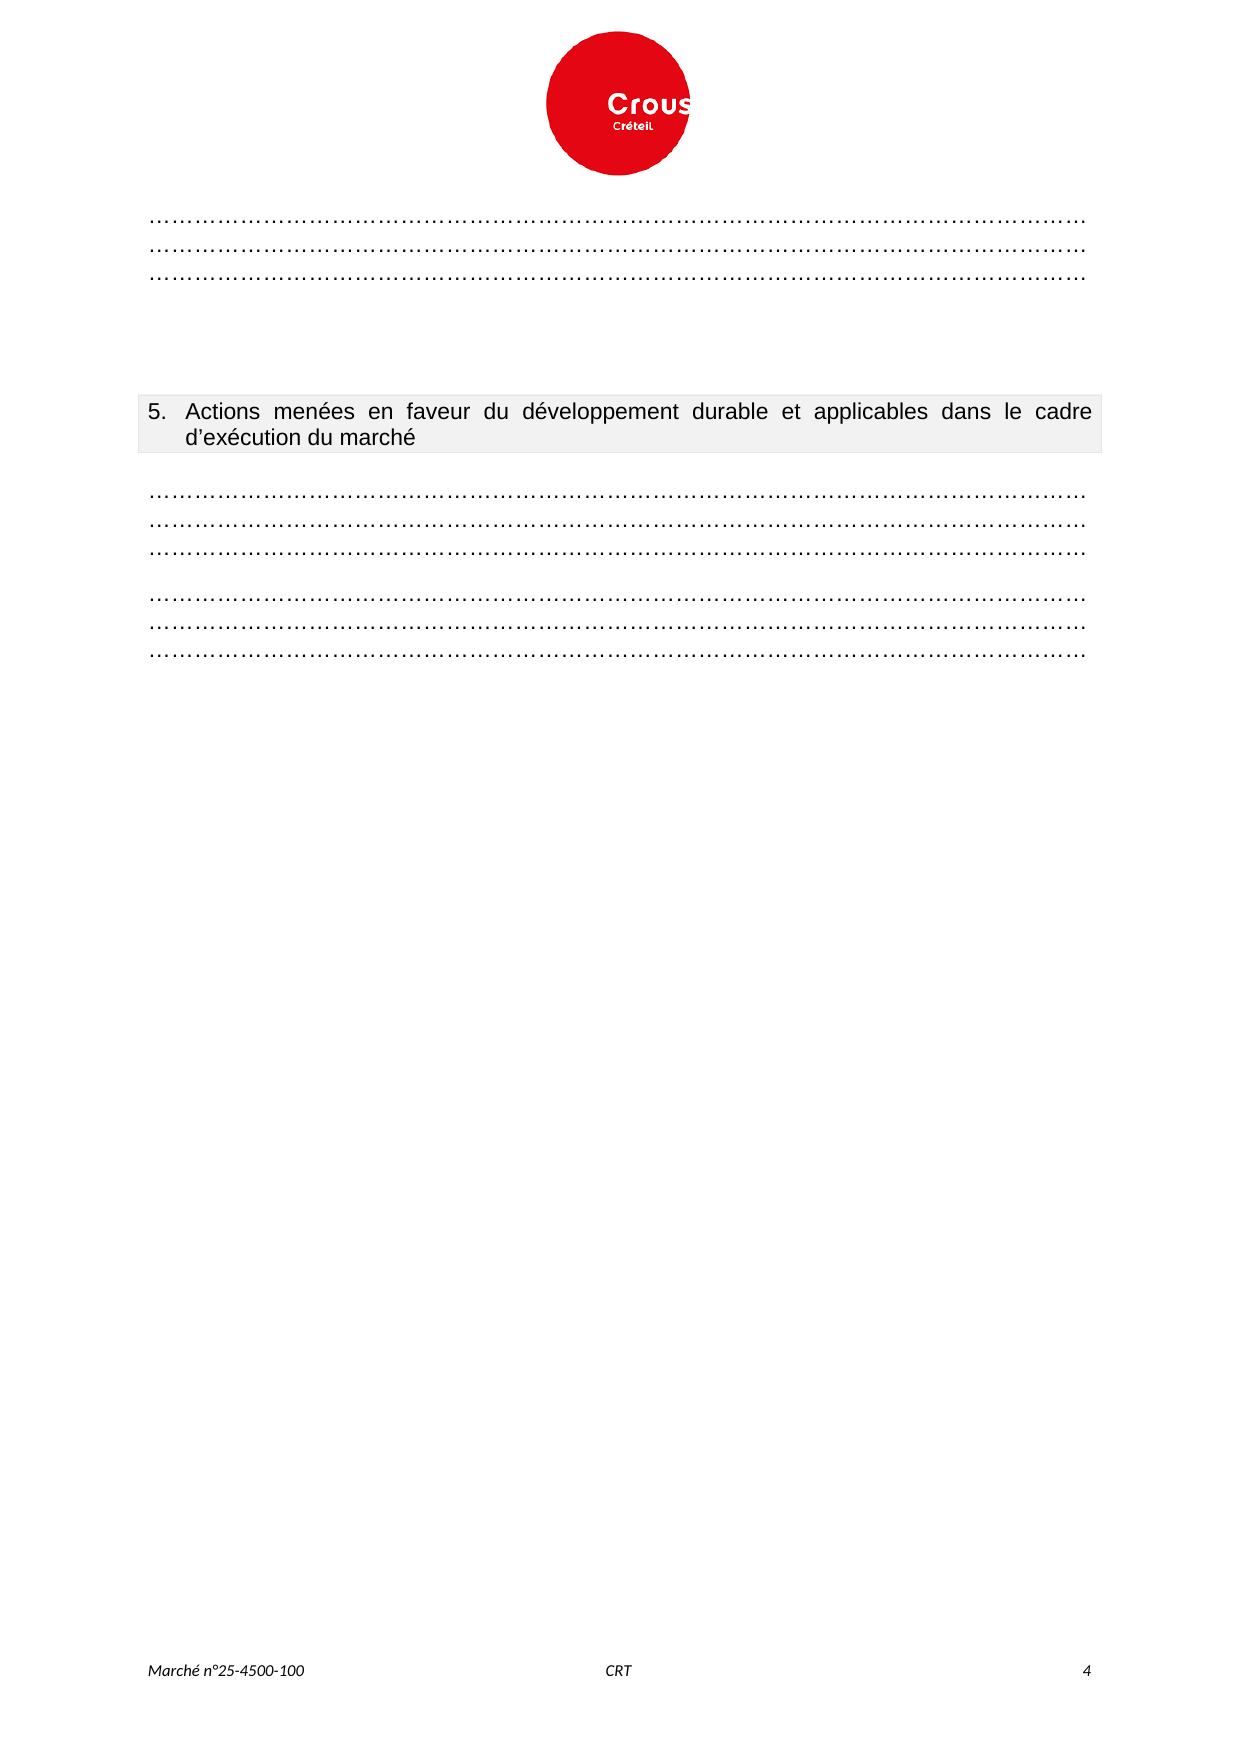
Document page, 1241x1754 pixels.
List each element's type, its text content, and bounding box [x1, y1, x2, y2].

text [148, 148, 1093, 286]
text ……………………………………………………………………………………………………………………………………………………………………………………………………………………………………………………………………………………………………………………………………… [148, 579, 1093, 663]
list Actions menées en faveur du développement durable et applicables dans le cadre d’exécution du marché [139, 396, 1101, 452]
text ……………………………………………………………………………………………………………………………………………………………………………………………………………………………………………………………………………………………………………………………………… [148, 477, 1093, 561]
picture [520, 23, 718, 181]
